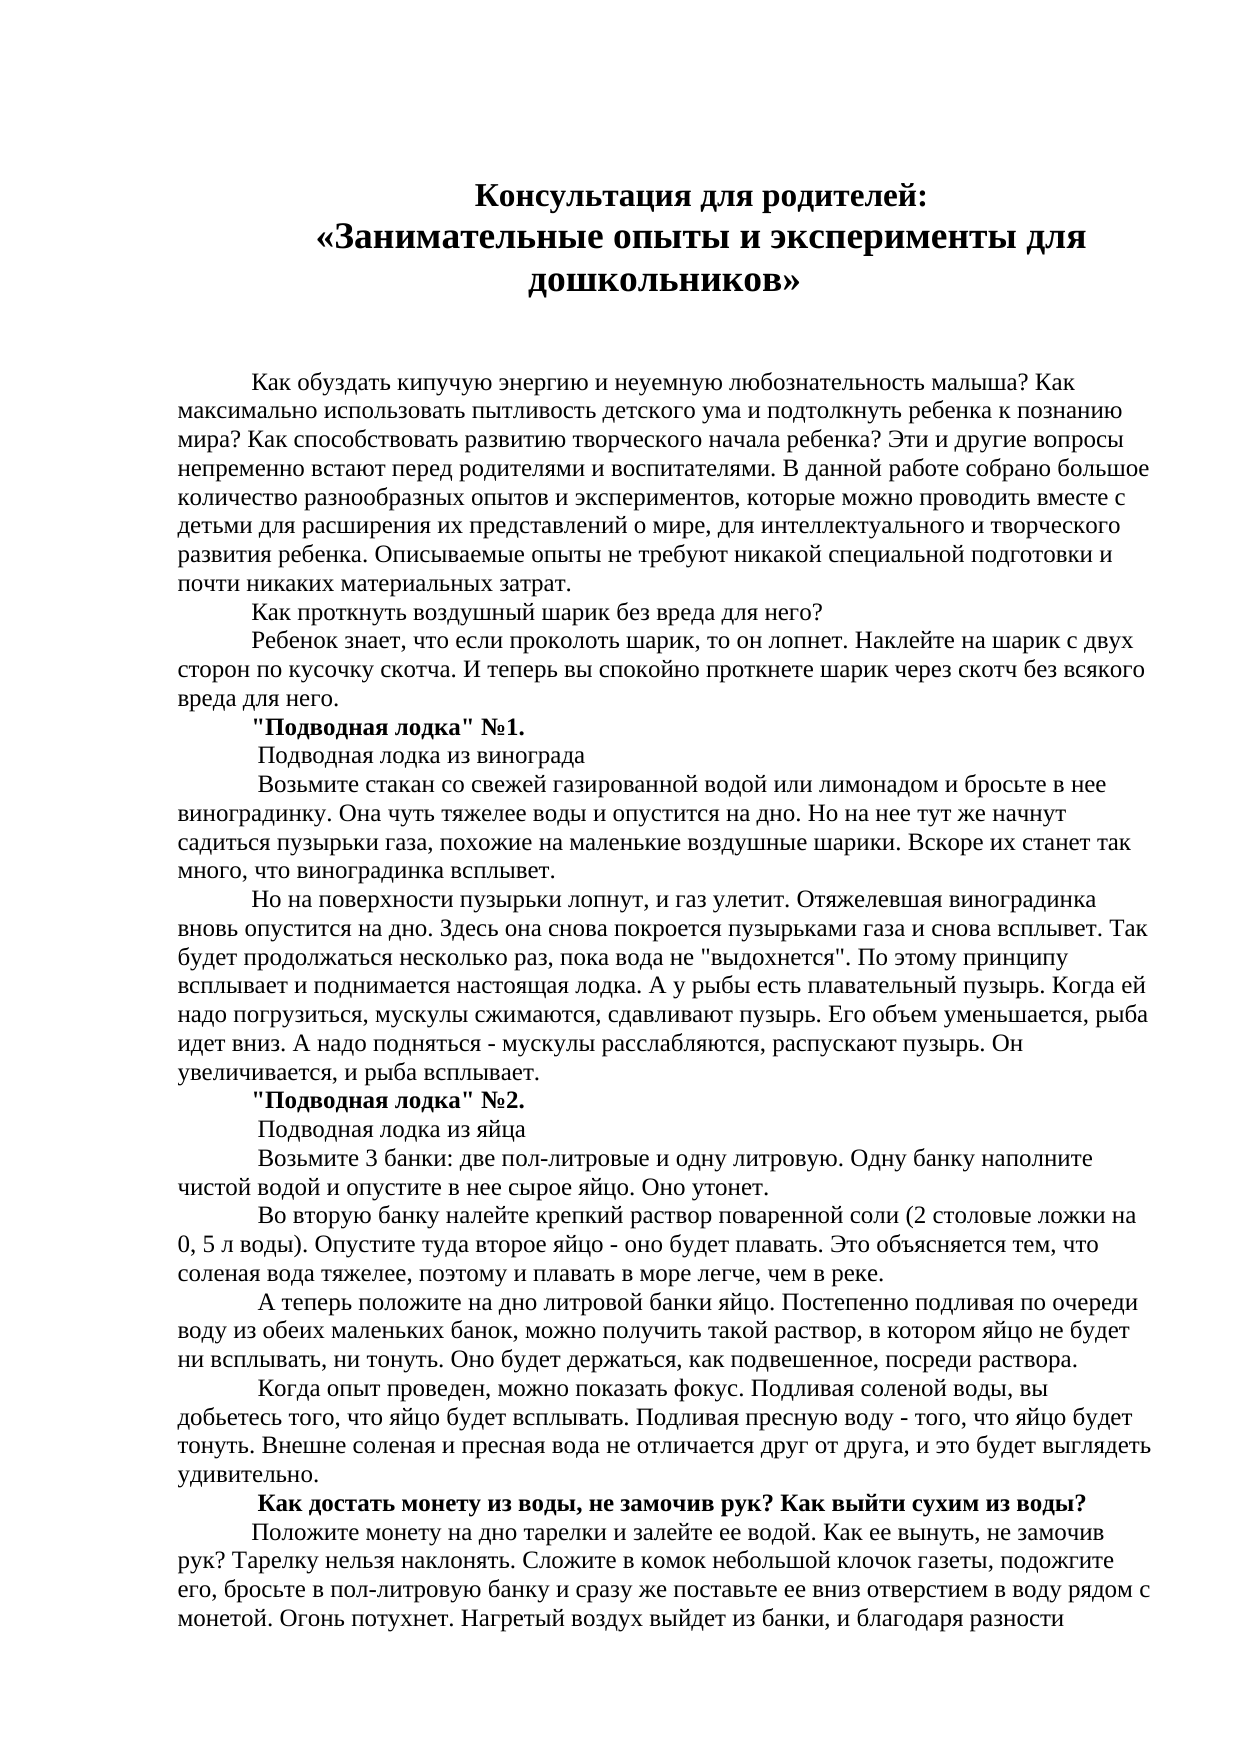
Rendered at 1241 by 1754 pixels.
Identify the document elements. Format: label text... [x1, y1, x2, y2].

text "Подводная лодка" №1. [177, 712, 1152, 740]
text Консультация для родителей: [177, 175, 1152, 213]
text А теперь положите на дно литровой банки яйцо. Постепенно подливая по очереди воду из обеих маленьких банок, можно получить такой раствор, в котором яйцо не будет ни всплывать, ни тонуть. Оно будет держаться, как подвешенное, посреди раствора. [177, 1287, 1152, 1373]
text Как проткнуть воздушный шарик без вреда для него? [177, 597, 1152, 625]
text Как обуздать кипучую энергию и неуемную любознательность малыша? Как максимально использовать пытливость детского ума и подтолкнуть ребенка к познанию мира? Как способствовать развитию творческого начала ребенка? Эти и другие вопросы непременно встают перед родителями и воспитателями. В данной работе собрано большое количество разнообразных опытов и экспериментов, которые можно проводить вместе с детьми для расширения их представлений о мире, для интеллектуального и творческого развития ребенка. Описываемые опыты не требуют никакой специальной подготовки и почти никаких материальных затрат. [177, 367, 1152, 597]
text Подводная лодка из винограда [177, 740, 1152, 769]
text Во вторую банку налейте крепкий раствор поваренной соли (2 столовые ложки на 0, 5 л воды). Опустите туда второе яйцо - оно будет плавать. Это объясняется тем, что соленая вода тяжелее, поэтому и плавать в море легче, чем в реке. [177, 1200, 1152, 1287]
text «Занимательные опыты и эксперименты для дошкольников» [177, 213, 1152, 299]
text Как достать монету из воды, не замочив рук? Как выйти сухим из воды? [177, 1488, 1152, 1517]
text "Подводная лодка" №2. [177, 1085, 1152, 1114]
text Ребенок знает, что если проколоть шарик, то он лопнет. Наклейте на шарик с двух сторон по кусочку скотча. И теперь вы спокойно проткнете шарик через скотч без всякого вреда для него. [177, 625, 1152, 712]
text Возьмите 3 банки: две пол-литровые и одну литровую. Одну банку наполните чистой водой и опустите в нее сырое яйцо. Оно утонет. [177, 1143, 1152, 1200]
text Но на поверхности пузырьки лопнут, и газ улетит. Отяжелевшая виноградинка вновь опустится на дно. Здесь она снова покроется пузырьками газа и снова всплывет. Так будет продолжаться несколько раз, пока вода не "выдохнется". По этому принципу всплывает и поднимается настоящая лодка. А у рыбы есть плавательный пузырь. Когда ей надо погрузиться, мускулы сжимаются, сдавливают пузырь. Его объем уменьшается, рыба идет вниз. А надо подняться - мускулы расслабляются, распускают пузырь. Он увеличивается, и рыба всплывает. [177, 884, 1152, 1085]
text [177, 1517, 1152, 1632]
text Возьмите стакан со свежей газированной водой или лимонадом и бросьте в нее виноградинку. Она чуть тяжелее воды и опустится на дно. Но на нее тут же начнут садиться пузырьки газа, похожие на маленькие воздушные шарики. Вскоре их станет так много, что виноградинка всплывет. [177, 769, 1152, 884]
text Подводная лодка из яйца [177, 1114, 1152, 1143]
text Когда опыт проведен, можно показать фокус. Подливая соленой воды, вы добьетесь того, что яйцо будет всплывать. Подливая пресную воду - того, что яйцо будет тонуть. Внешне соленая и пресная вода не отличается друг от друга, и это будет выглядеть удивительно. [177, 1373, 1152, 1488]
